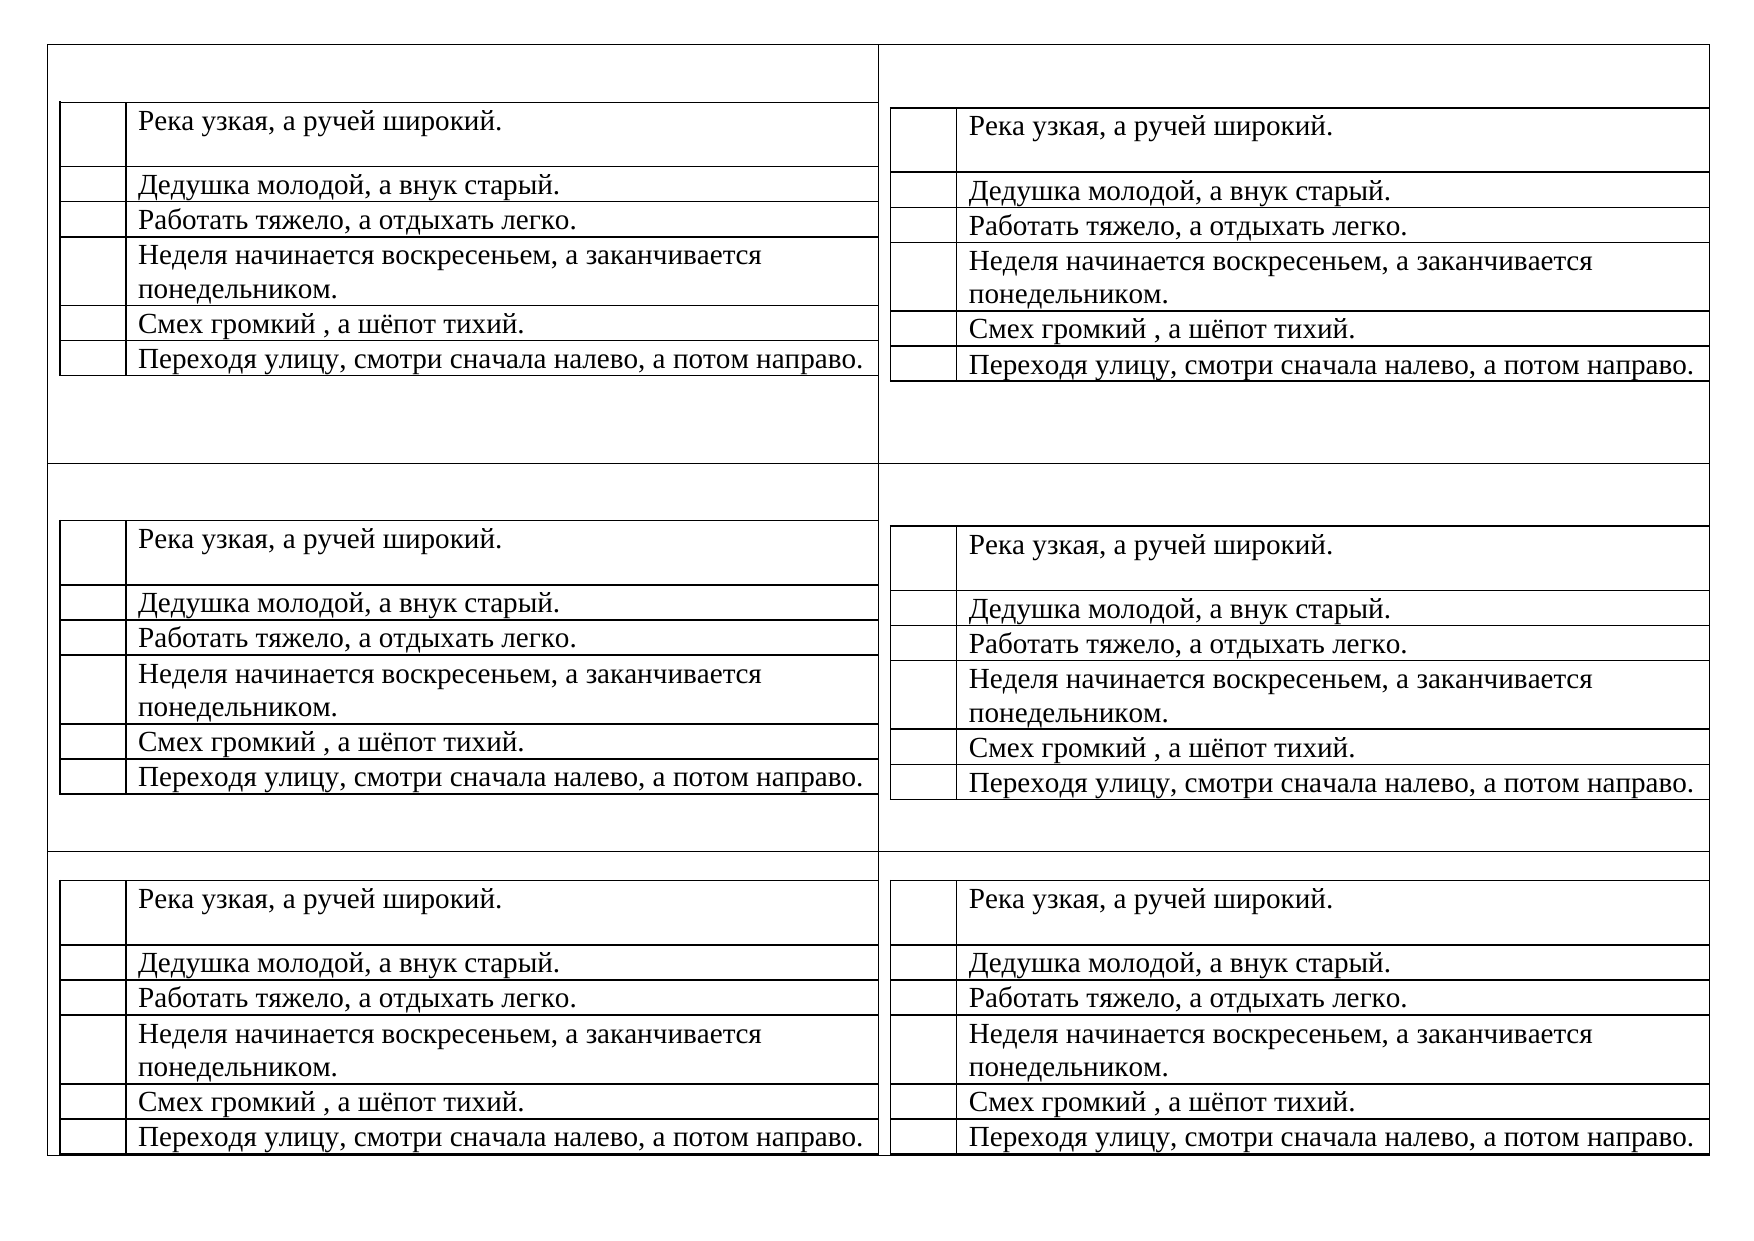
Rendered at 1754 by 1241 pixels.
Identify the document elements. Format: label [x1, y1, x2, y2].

table_cell [879, 464, 1709, 851]
table_cell [48, 852, 878, 1155]
table_cell [48, 464, 878, 851]
table_header [48, 45, 878, 463]
table_header [879, 45, 1709, 463]
table_cell [879, 852, 1709, 1155]
